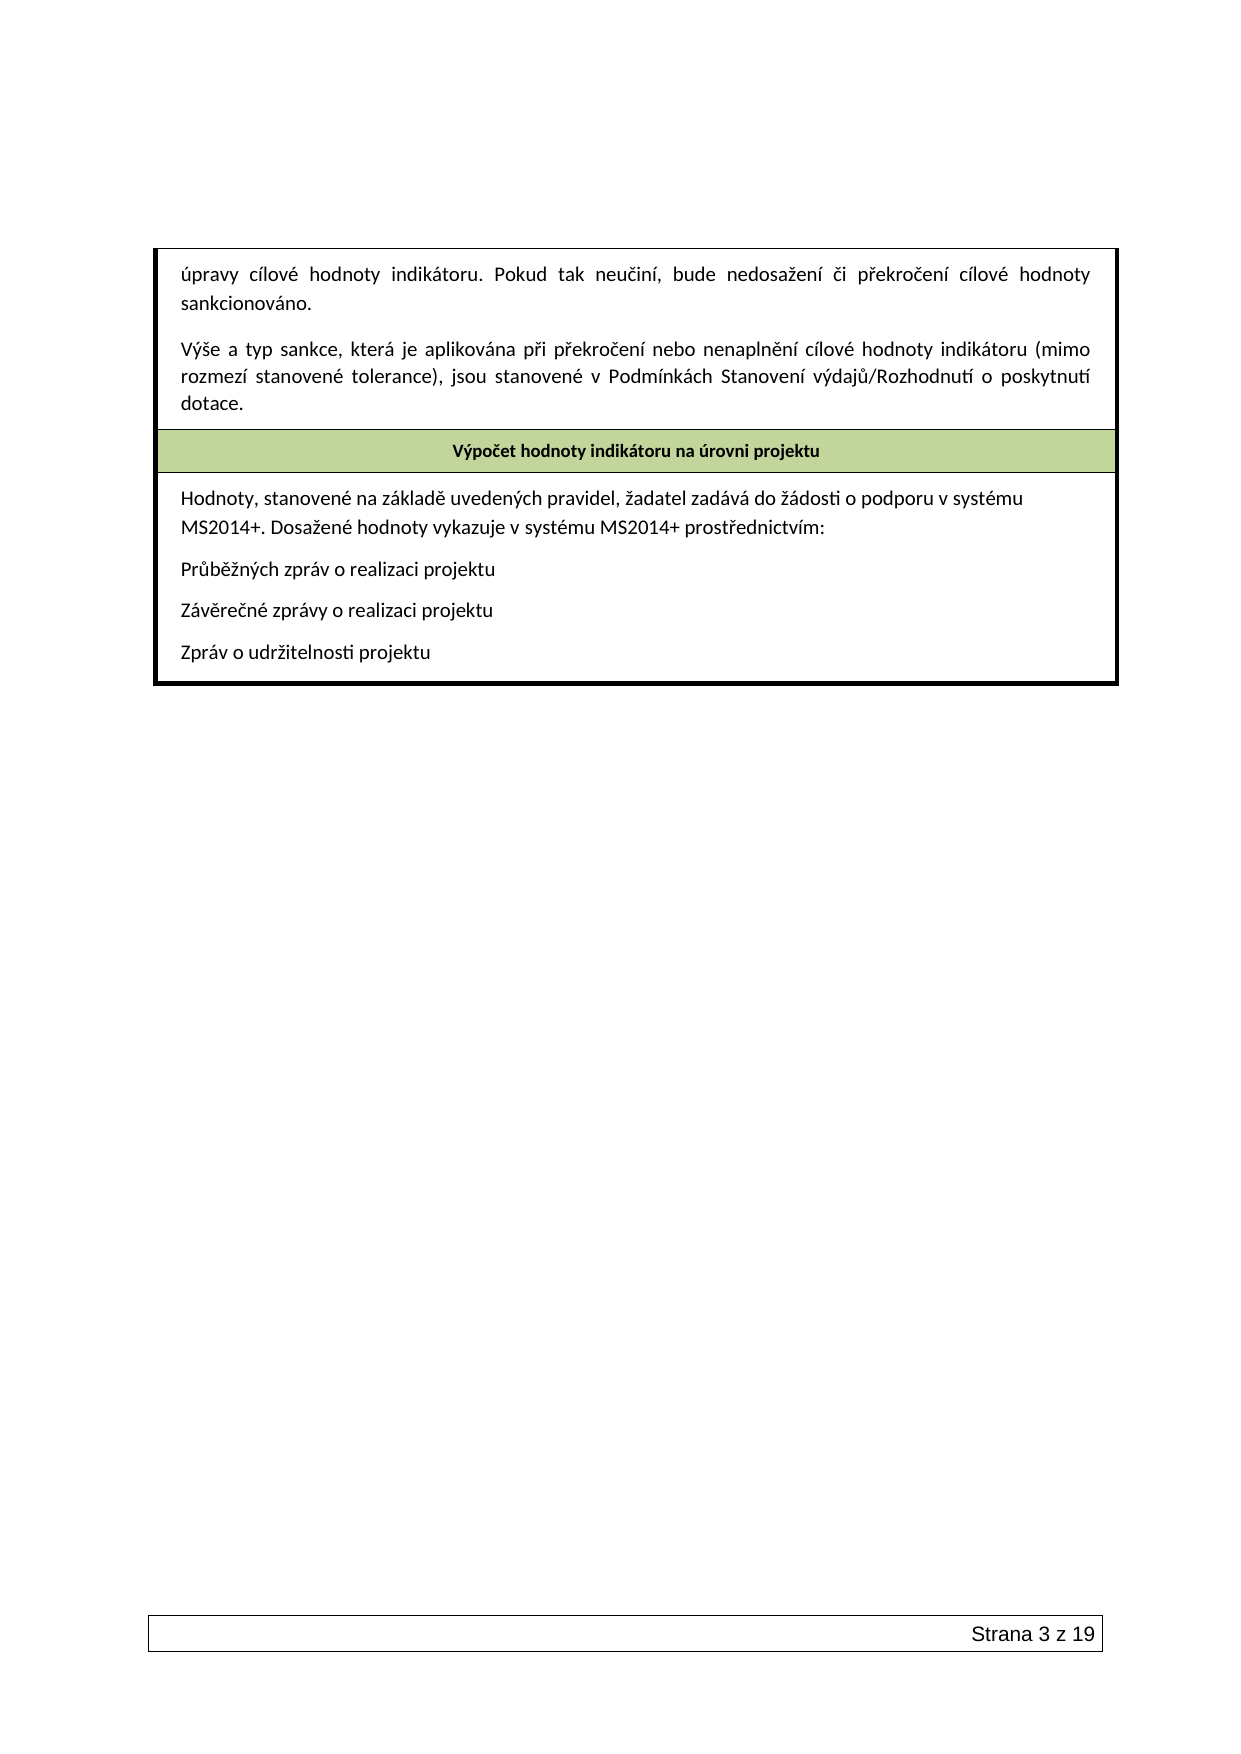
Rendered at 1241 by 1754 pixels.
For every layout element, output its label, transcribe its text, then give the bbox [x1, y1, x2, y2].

table_cell Hodnoty, stanovené na základě uvedených pravidel, žadatel zadává do žádosti o podporu v systému MS2014+. Dosažené hodnoty vykazuje v systému MS2014+ prostřednictvím: Průběžných zpráv o realizaci projektu Závěrečné zprávy o realizaci projektu Zpráv o udržitelnosti projektu [158, 473, 1115, 681]
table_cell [158, 249, 1115, 429]
table_cell Výpočet hodnoty indikátoru na úrovni projektu [158, 430, 1115, 472]
